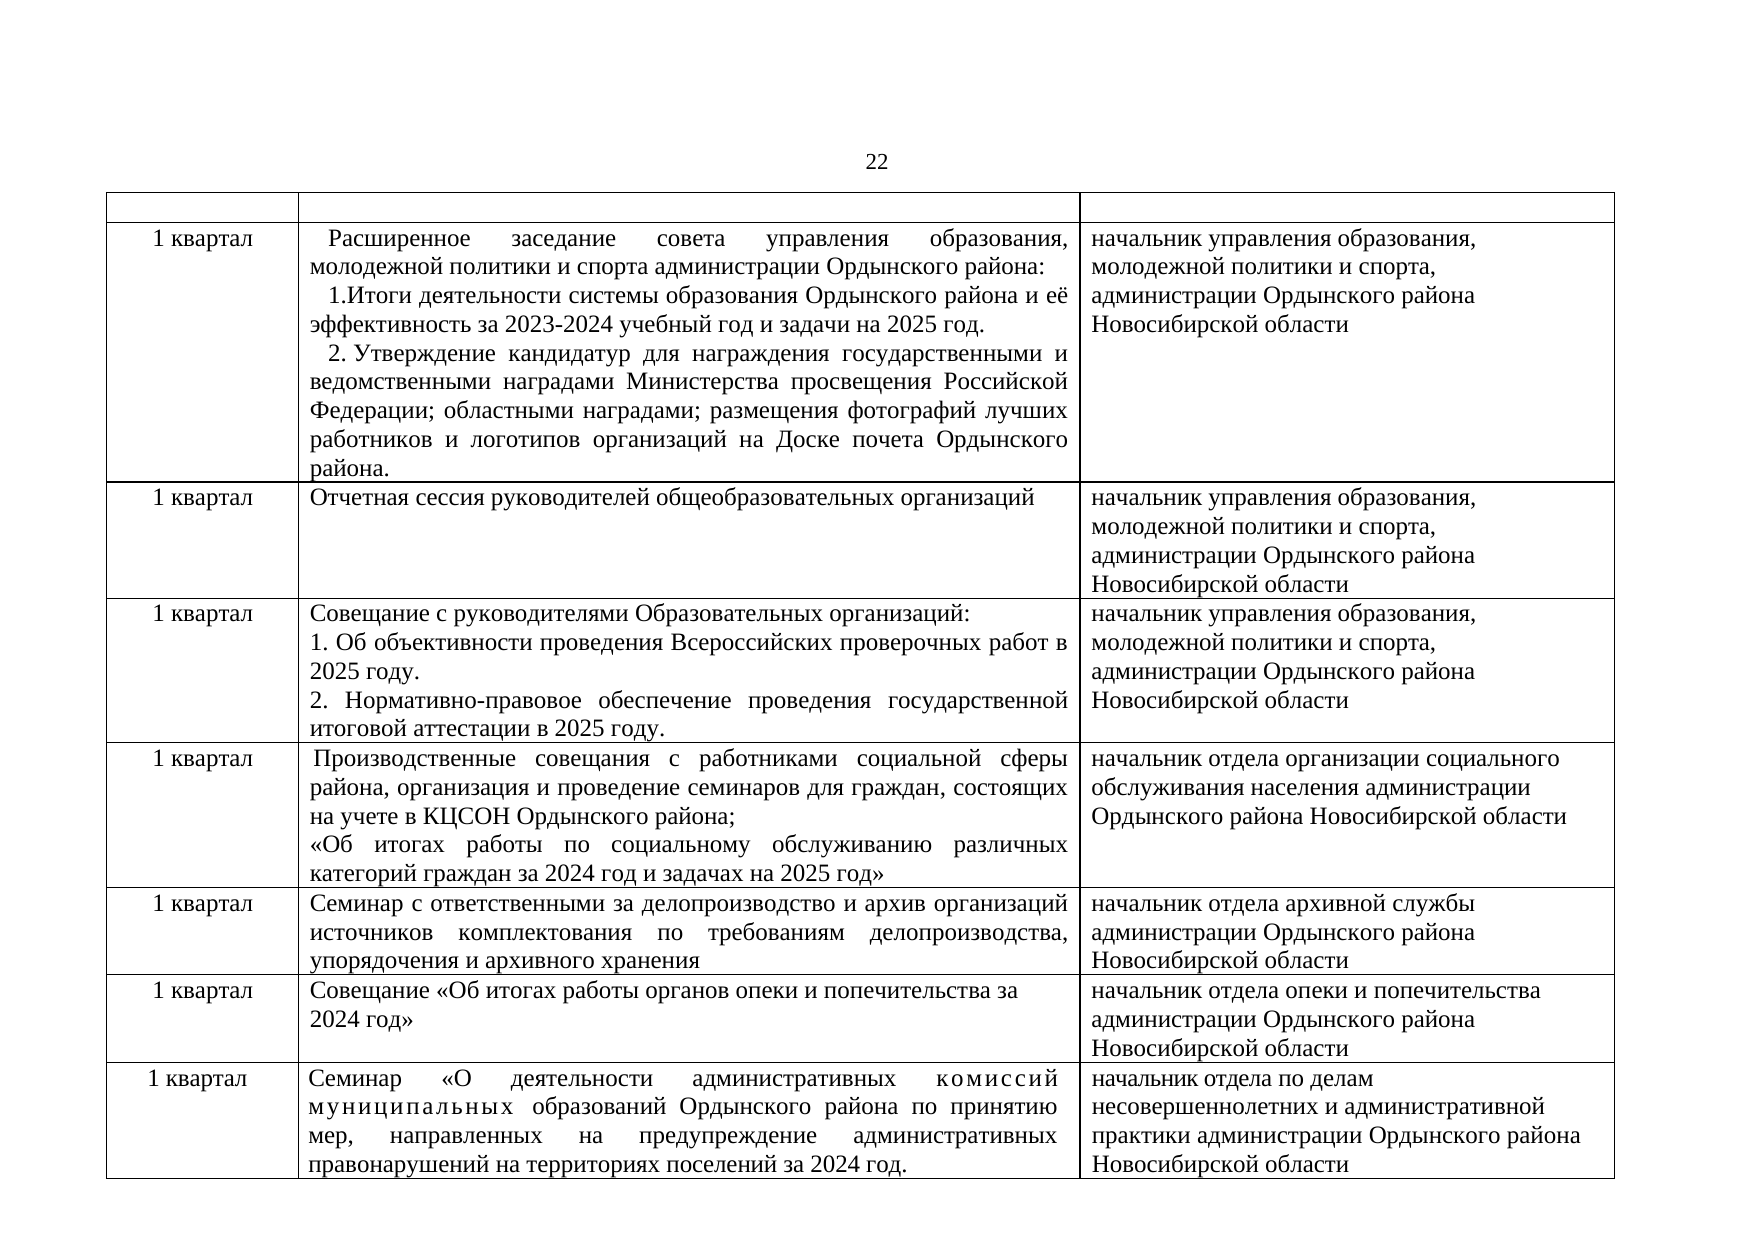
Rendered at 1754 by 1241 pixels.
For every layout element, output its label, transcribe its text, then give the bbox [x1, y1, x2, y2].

table_cell [107, 193, 298, 222]
table_cell 1 квартал [107, 483, 298, 597]
table_cell начальник отдела организации социального обслуживания населения администрации Ордынского района Новосибирской области [1081, 743, 1614, 887]
table_cell 1 квартал [107, 599, 298, 742]
table_cell 1 квартал [107, 888, 298, 974]
table_cell начальник отдела опеки и попечительства администрации Ордынского района Новосибирской области [1081, 975, 1614, 1062]
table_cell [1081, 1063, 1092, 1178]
table_cell начальник управления образования, молодежной политики и спорта, администрации Ордынского района Новосибирской области [1081, 483, 1614, 597]
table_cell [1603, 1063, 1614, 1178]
table_cell начальник управления образования, молодежной политики и спорта, администрации Ордынского района Новосибирской области [1081, 599, 1614, 742]
table_cell 1 квартал [107, 223, 298, 481]
table_cell 1 квартал [107, 1063, 298, 1178]
table_cell Расширенное заседание совета управления образования, молодежной политики и спорта администрации Ордынского района: 1.Итоги деятельности системы образования Ордынского района и её эффективность за 2023-2024 учебный год и задачи на 2025 год. 2. Утверждение кандидатур для награждения государственными и ведомственными наградами Министерства просвещения Российской Федерации; областными наградами; размещения фотографий лучших работников и логотипов организаций на Доске почета Ордынского района. [299, 223, 1079, 481]
table_cell 1 квартал [107, 743, 298, 887]
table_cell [299, 193, 1079, 222]
table_cell начальник управления образования, молодежной политики и спорта, администрации Ордынского района Новосибирской области [1081, 223, 1614, 481]
table_cell Совещание «Об итогах работы органов опеки и попечительства за 2024 год» [299, 975, 1079, 1062]
table_cell Производственные совещания с работниками социальной сферы района, организация и проведение семинаров для граждан, состоящих на учете в КЦСОН Ордынского района; «Об итогах работы по социальному обслуживанию различных категорий граждан за 2024 год и задачах на 2025 год» [299, 743, 1079, 887]
table_cell Отчетная сессия руководителей общеобразовательных организаций [299, 483, 1079, 597]
table_cell начальник отдела архивной службы администрации Ордынского района Новосибирской области [1081, 888, 1614, 974]
table_cell Семинар с ответственными за делопроизводство и архив организаций источников комплектования по требованиям делопроизводства, упорядочения и архивного хранения [299, 888, 1079, 974]
table_cell 1 квартал [107, 975, 298, 1062]
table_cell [299, 1063, 1079, 1178]
table_cell [1081, 193, 1614, 222]
table_cell Совещание с руководителями Образовательных организаций: 1. Об объективности проведения Всероссийских проверочных работ в 2025 году. 2. Нормативно-правовое обеспечение проведения государственной итоговой аттестации в 2025 году. [299, 599, 1079, 742]
